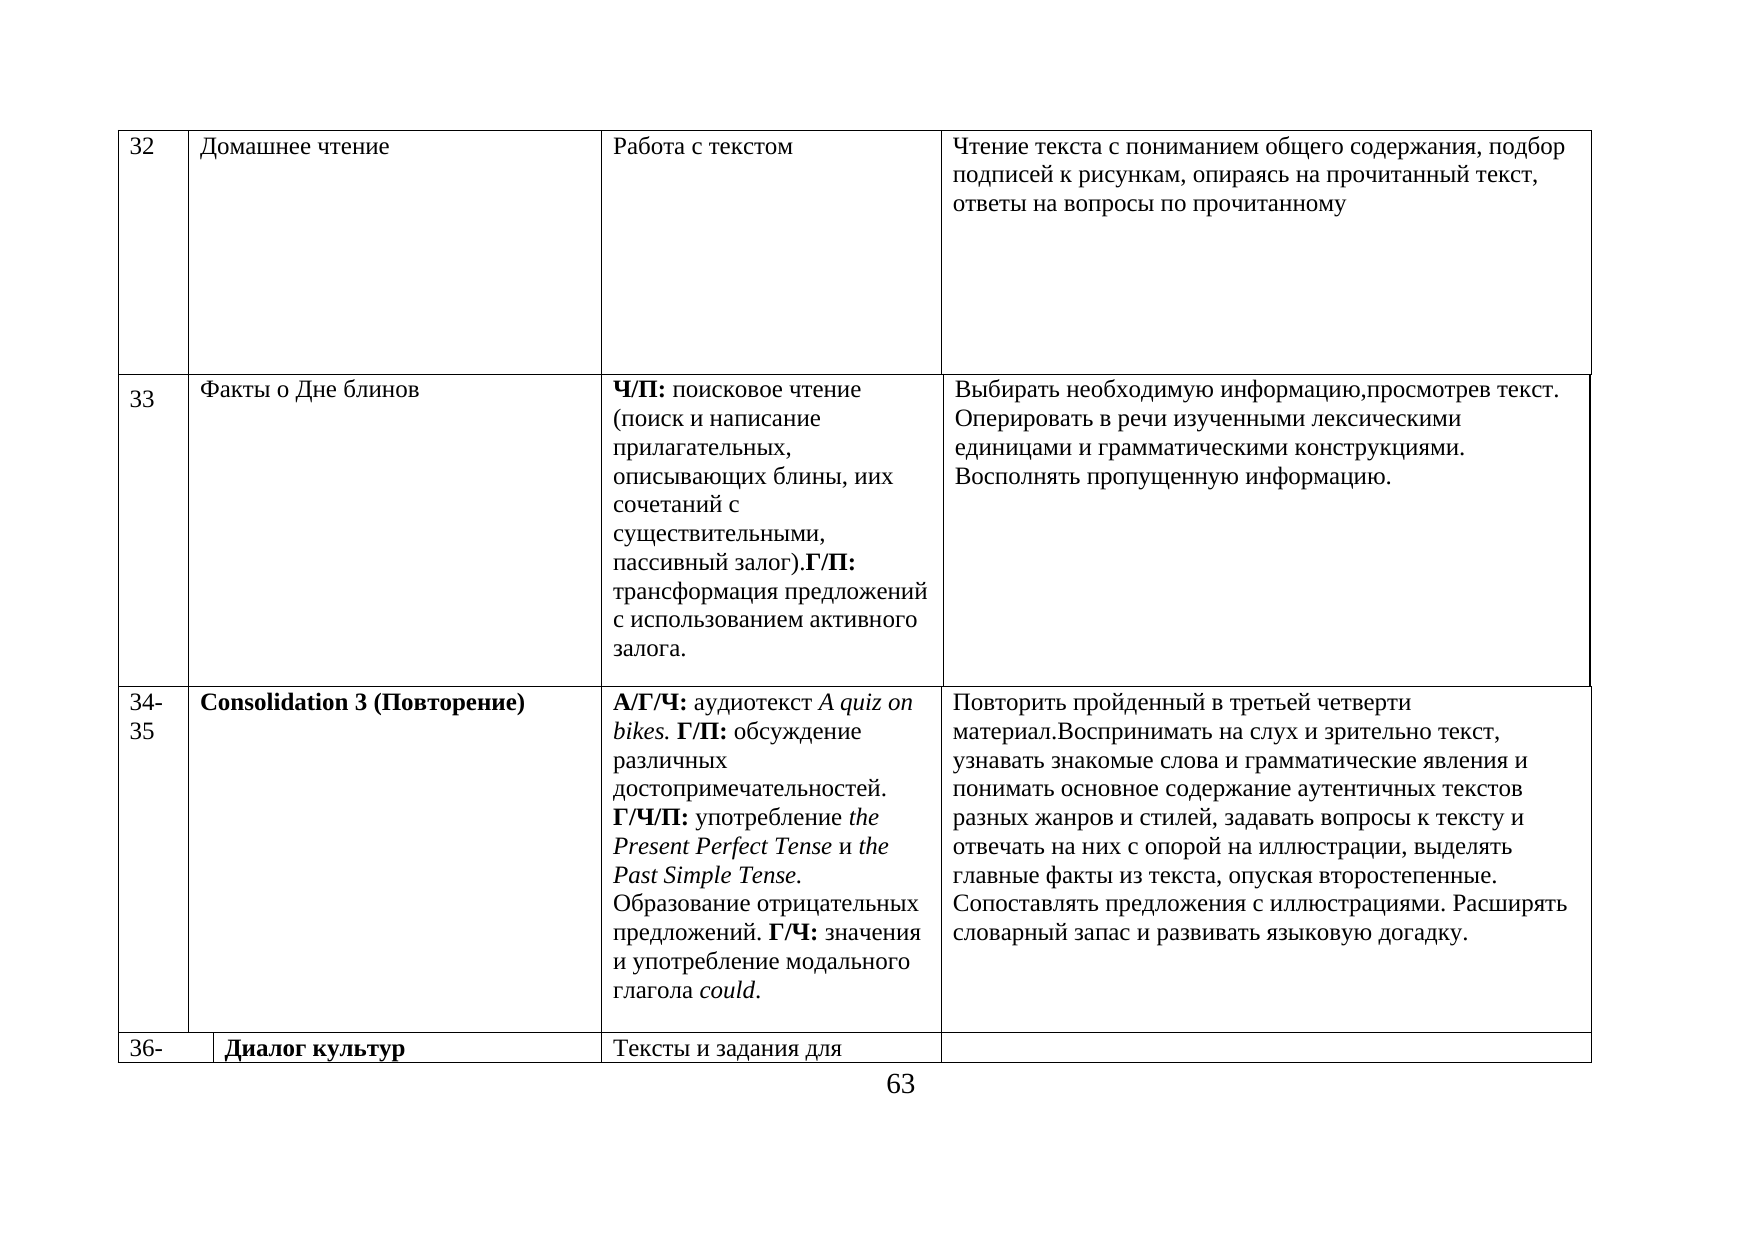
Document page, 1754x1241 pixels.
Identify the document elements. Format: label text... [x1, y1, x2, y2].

table_cell [189, 1033, 213, 1062]
table_cell Повторить пройденный в третьей четверти материал.Воспринимать на слух и зрительно текст, узнавать знакомые слова и грамматические явления и понимать основное содержание аутентичных текстов разных жанров и стилей, задавать вопросы к тексту и отвечать на них с опорой на иллюстрации, выделять главные факты из текста, опуская второстепенные. Сопоставлять предложения с иллюстрациями. Расширять словарный запас и развивать языковую догадку. [942, 687, 1591, 1032]
table_cell Чтение текста с пониманием общего содержания, подбор подписей к рисункам, опираясь на прочитанный текст, ответы на вопросы по прочитанному [942, 131, 1591, 373]
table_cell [602, 1033, 941, 1062]
table_cell Диалог культур [214, 1033, 601, 1062]
table_cell 33 [119, 375, 188, 686]
table_cell Consolidation 3 (Повторение) [189, 687, 601, 1032]
table_cell А/Г/Ч: аудиотекст A quiz on bikes. Г/П: обсуждение различных достопримечательностей. Г/Ч/П: употребление the Present Perfect Tense и the Past Simple Tense. Образование отрицательных предложений. Г/Ч: значения и употребление модального глагола could. [602, 687, 941, 1032]
table_cell [942, 1033, 1591, 1062]
table_cell Работа с текстом [602, 131, 941, 373]
table_cell Ч/П: поисковое чтение (поиск и написание прилагательных, описывающих блины, иих сочетаний с существительными, пассивный залог).Г/П: трансформация предложений с использованием активного залога. [602, 375, 943, 686]
table_cell Выбирать необходимую информацию,просмотрев текст. Оперировать в речи изученными лексическими единицами и грамматическими конструкциями. Восполнять пропущенную информацию. [944, 375, 1589, 686]
table_cell Домашнее чтение [189, 131, 601, 373]
table_cell Факты о Дне блинов [189, 375, 601, 686]
table_cell 32 [119, 131, 188, 373]
table_cell 34-35 [119, 687, 188, 1032]
table_cell 36-37 [119, 1033, 188, 1062]
